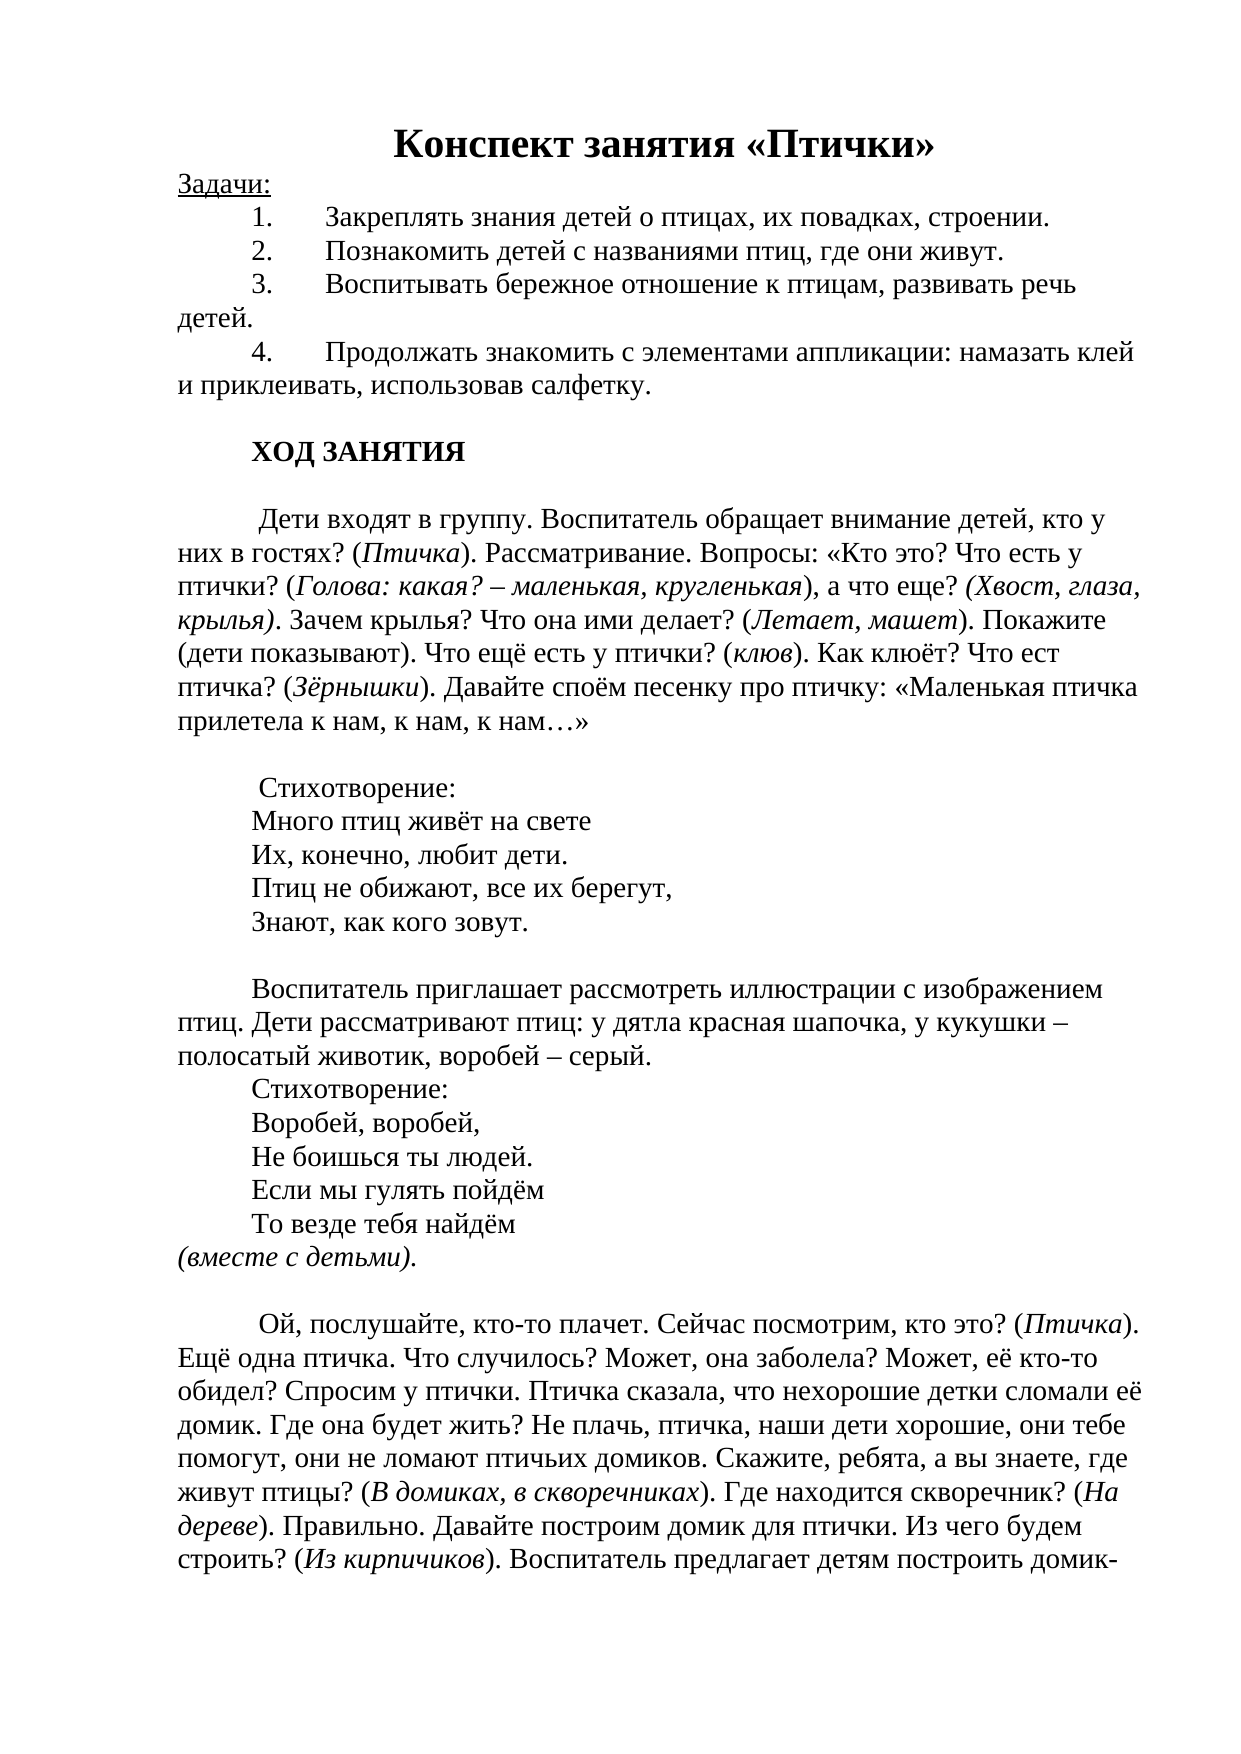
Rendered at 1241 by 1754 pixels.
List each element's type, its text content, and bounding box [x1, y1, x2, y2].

text Дети входят в группу. Воспитатель обращает внимание детей, кто у них в гостях? (Птичка). Рассматривание. Вопросы: «Кто это? Что есть у птички? (Голова: какая? – маленькая, кругленькая), а что еще? (Хвост, глаза, крылья). Зачем крылья? Что она ими делает? (Летает, машет). Покажите (дети показывают). Что ещё есть у птички? (клюв). Как клюёт? Что ест птичка? (Зёрнышки). Давайте споём песенку про птичку: «Маленькая птичка прилетела к нам, к нам, к нам…» [177, 501, 1152, 736]
list Продолжать знакомить с элементами аппликации: намазать клей и приклеивать, использовав салфетку. [177, 334, 1152, 401]
text ХОД ЗАНЯТИЯ [177, 434, 1152, 468]
list Познакомить детей с названиями птиц, где они живут. [177, 233, 1152, 267]
text Не боишься ты людей. [177, 1139, 1152, 1172]
text Задачи: [177, 166, 1152, 199]
text Конспект занятия «Птички» [177, 118, 1152, 166]
text Знают, как кого зовут. [177, 904, 1152, 937]
text Воспитатель приглашает рассмотреть иллюстрации с изображением птиц. Дети рассматривают птиц: у дятла красная шапочка, у кукушки – полосатый животик, воробей – серый. [177, 971, 1152, 1072]
list Воспитывать бережное отношение к птицам, развивать речь детей. [177, 267, 1152, 334]
list Закреплять знания детей о птицах, их повадках, строении. [177, 199, 1152, 233]
text Много птиц живёт на свете [177, 803, 1152, 837]
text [177, 1306, 1152, 1575]
text Птиц не обижают, все их берегут, [177, 870, 1152, 904]
text Их, конечно, любит дети. [177, 837, 1152, 870]
text Если мы гулять пойдём [177, 1172, 1152, 1206]
text То везде тебя найдём (вместе с детьми). [177, 1206, 1152, 1273]
text Воробей, воробей, [177, 1105, 1152, 1139]
text Стихотворение: [177, 1072, 1152, 1105]
text Стихотворение: [177, 770, 1152, 803]
